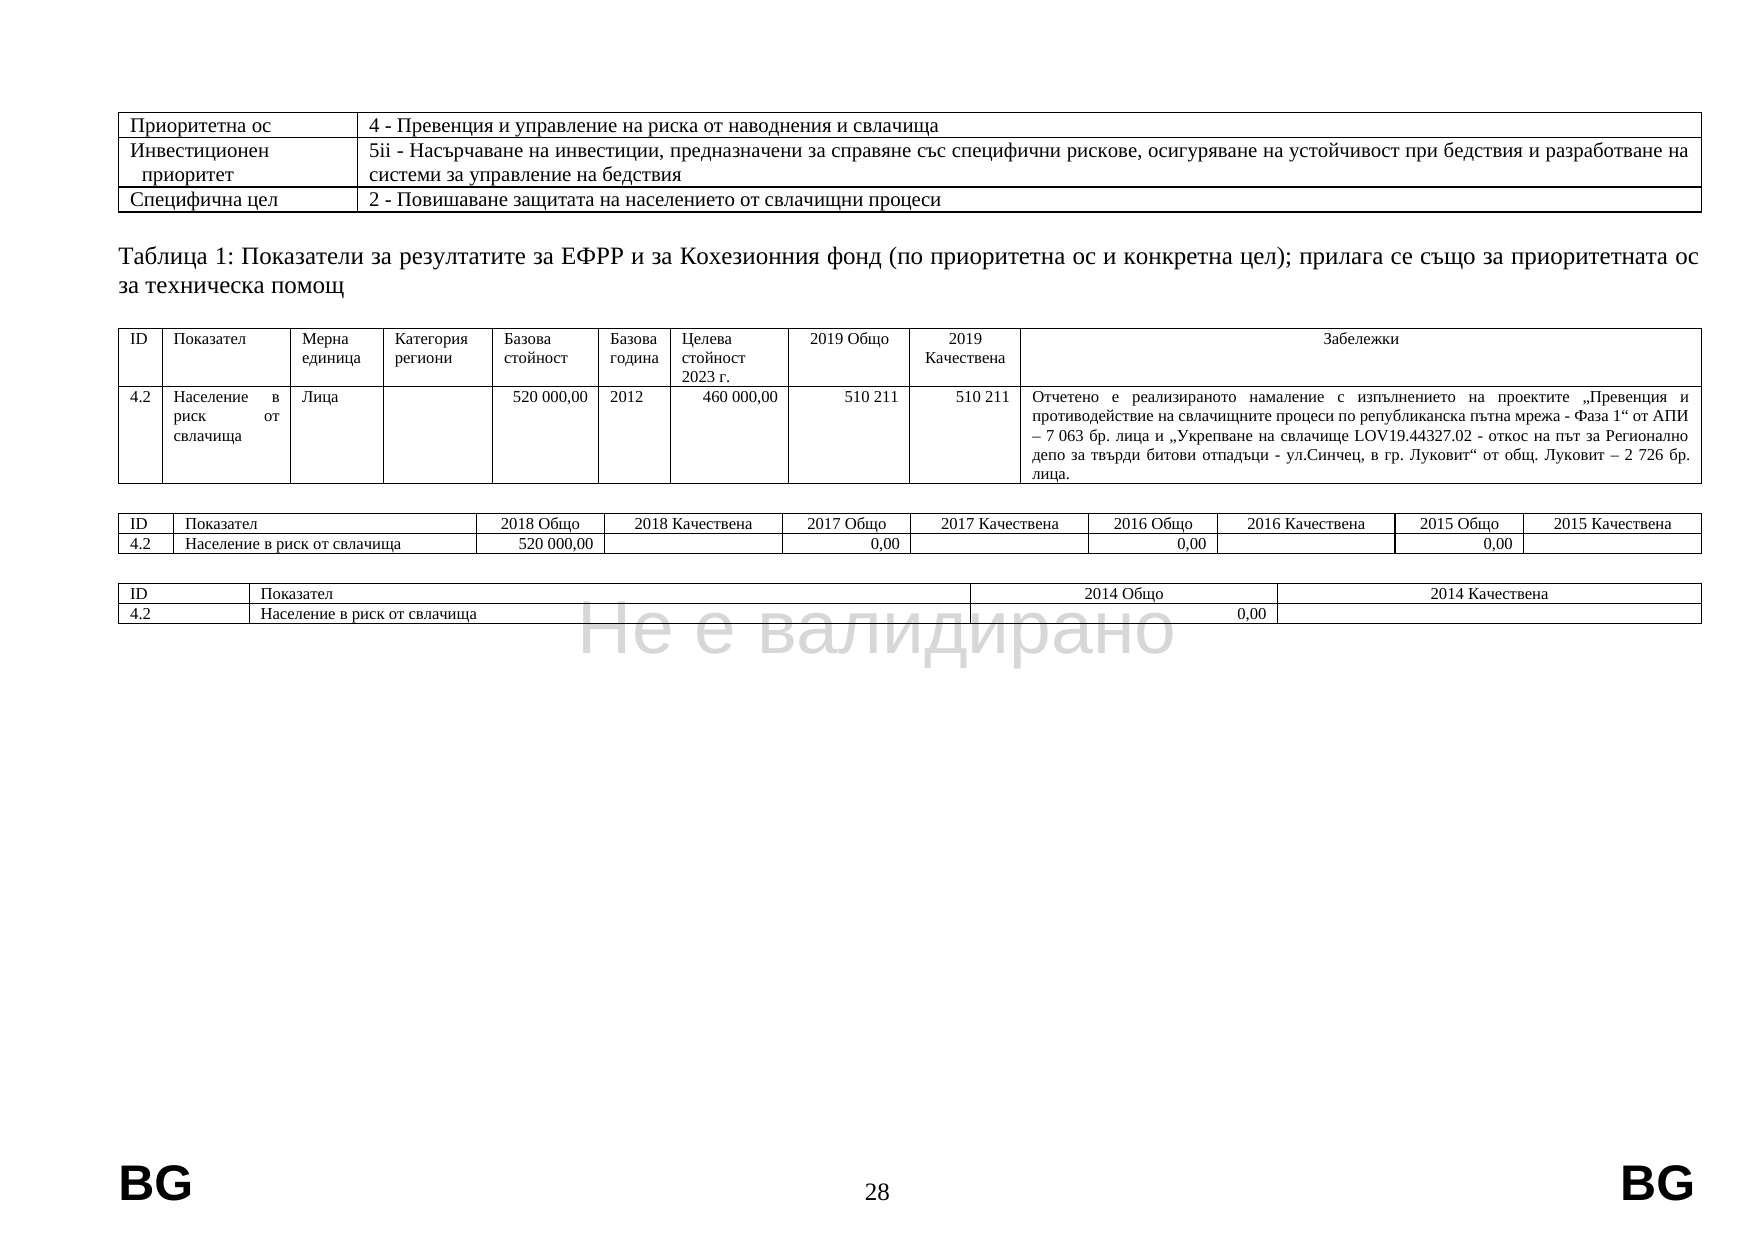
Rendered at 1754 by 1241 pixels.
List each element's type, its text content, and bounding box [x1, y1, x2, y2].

table_cell [911, 534, 1088, 553]
table_cell [605, 534, 782, 553]
table_header 4 - Превенция и управление на риска от наводнения и свлачища [358, 113, 1701, 137]
table_cell Лица [291, 387, 383, 483]
table_cell 0,00 [1396, 534, 1523, 553]
table_header 2017 Качествена [911, 514, 1088, 533]
table_header Показател [163, 329, 290, 386]
text Таблица 1: Показатели за резултатите за ЕФРР и за Кохезионния фонд (по приоритетна ос и конкретна цел); прилага се също за приоритетната ос за техническа помощ [118, 241, 1701, 299]
table_cell Население в риск от свлачища [250, 604, 970, 623]
table_header Базова година [599, 329, 670, 386]
table_cell Население в риск от свлачища [174, 534, 476, 553]
table_cell [1218, 534, 1394, 553]
table_header Целева стойност 2023 г. [671, 329, 788, 386]
table_header 2014 Качествена [1278, 584, 1701, 603]
table_header ID [119, 584, 249, 603]
table_cell 510 211 [910, 387, 1020, 483]
table_cell 0,00 [971, 604, 1277, 623]
table_header Базова стойност [493, 329, 598, 386]
table_cell Специфична цел [119, 188, 357, 211]
table_cell [1524, 534, 1701, 553]
table_header Приоритетна ос [119, 113, 357, 137]
table_header 2019 Общо [789, 329, 909, 386]
table_cell 2012 [599, 387, 670, 483]
table_cell 520 000,00 [493, 387, 598, 483]
table_header 2015 Качествена [1524, 514, 1701, 533]
table_header 2019 Качествена [910, 329, 1020, 386]
table_cell 0,00 [1089, 534, 1217, 553]
table_header Показател [250, 584, 970, 603]
table_cell Инвестиционен приоритет [119, 138, 357, 186]
table_header 2014 Общо [971, 584, 1277, 603]
table_header 2017 Общо [783, 514, 910, 533]
table_cell 510 211 [789, 387, 909, 483]
table_cell Население в риск от свлачища [163, 387, 290, 483]
table_cell 5ii - Насърчаване на инвестиции, предназначени за справяне със специфични рискове, осигуряване на устойчивост при бедствия и разработване на системи за управление на бедствия [358, 138, 1701, 186]
table_header ID [119, 514, 173, 533]
table_cell [1278, 604, 1701, 623]
table_header 2016 Качествена [1218, 514, 1394, 533]
table_cell 0,00 [783, 534, 910, 553]
table_header 2015 Общо [1396, 514, 1523, 533]
table_cell 520 000,00 [477, 534, 604, 553]
table_header Забележки [1021, 329, 1701, 386]
table_cell [384, 387, 492, 483]
table_header 2018 Качествена [605, 514, 782, 533]
table_cell 4.2 [119, 387, 162, 483]
table_cell Отчетено е реализираното намаление с изпълнението на проектите „Превенция и противодействие на свлачищните процеси по републиканска пътна мрежа - Фаза 1“ от АПИ – 7 063 бр. лица и „Укрепване на свлачище LOV19.44327.02 - откос на път за Регионално депо за твърди битови отпадъци - ул.Синчец, в гр. Луковит“ от общ. Луковит – 2 726 бр. лица. [1021, 387, 1701, 483]
table_cell 4.2 [119, 534, 173, 553]
table_header Показател [174, 514, 476, 533]
table_header 2018 Общо [477, 514, 604, 533]
table_cell 4.2 [119, 604, 249, 623]
table_cell 460 000,00 [671, 387, 788, 483]
table_header ID [119, 329, 162, 386]
table_header Категория региони [384, 329, 492, 386]
table_header 2016 Общо [1089, 514, 1217, 533]
table_cell 2 - Повишаване защитата на населението от свлачищни процеси [358, 188, 1701, 211]
table_header Мерна единица [291, 329, 383, 386]
